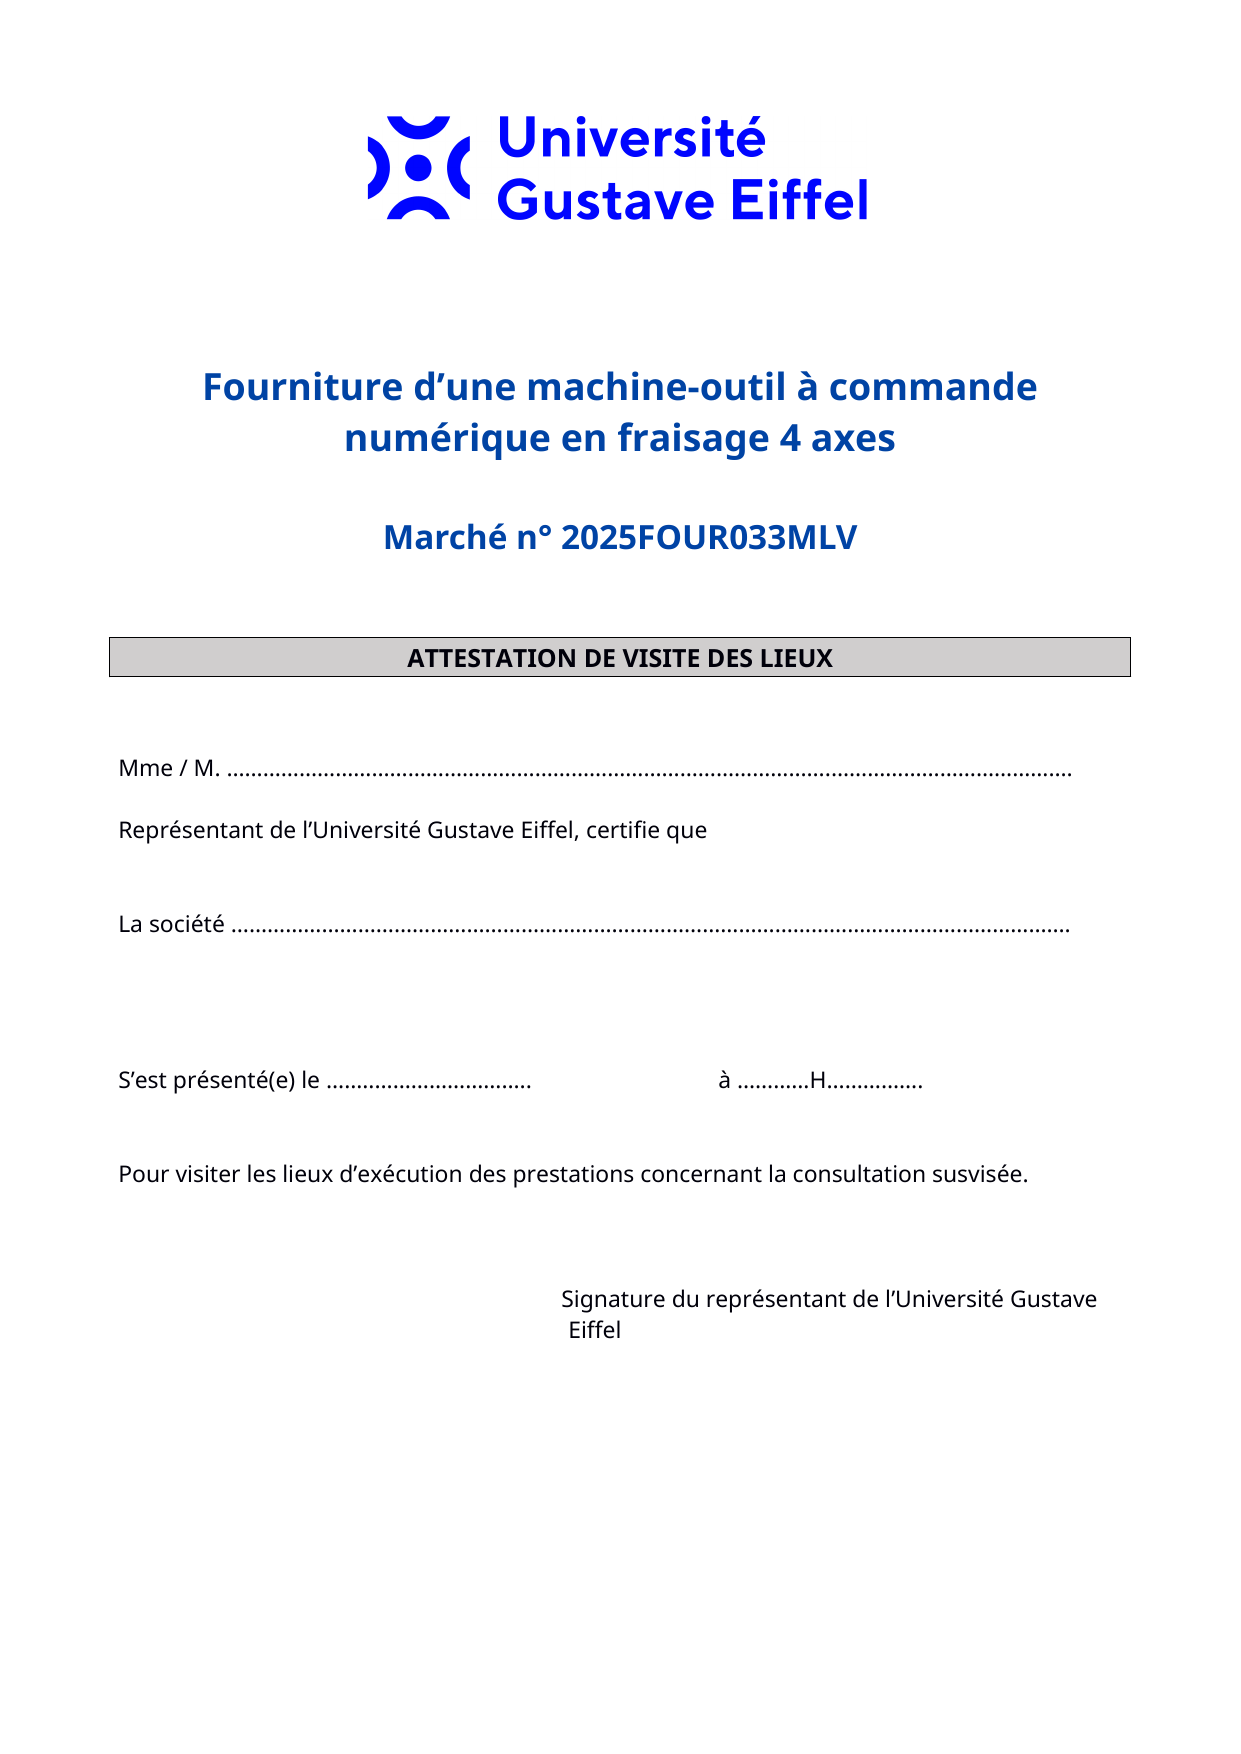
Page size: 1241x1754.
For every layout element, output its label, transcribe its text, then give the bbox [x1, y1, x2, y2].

text ATTESTATION DE VISITE DES LIEUX [110, 638, 1130, 676]
text Signature du représentant de l’Université Gustave Eiffel [561, 1283, 1122, 1346]
text S’est présenté(e) le ……..…………………….. à …………H……………. [118, 1064, 1122, 1096]
text La société ……………………………………………………………………………………………………………………….… [118, 908, 1122, 939]
table_header [117, 117, 1117, 277]
picture [367, 116, 867, 220]
text Mme / M. ……………………………………………………………………………………….…………………………………. [118, 752, 1122, 783]
text Représentant de l’Université Gustave Eiffel, certifie que [118, 814, 1122, 846]
text Pour visiter les lieux d’exécution des prestations concernant la consultation susvisée. [118, 1158, 1122, 1189]
text Marché n° 2025FOUR033MLV [118, 513, 1122, 559]
title Fourniture d’une machine-outil à commande numérique en fraisage 4 axes [132, 360, 1108, 462]
